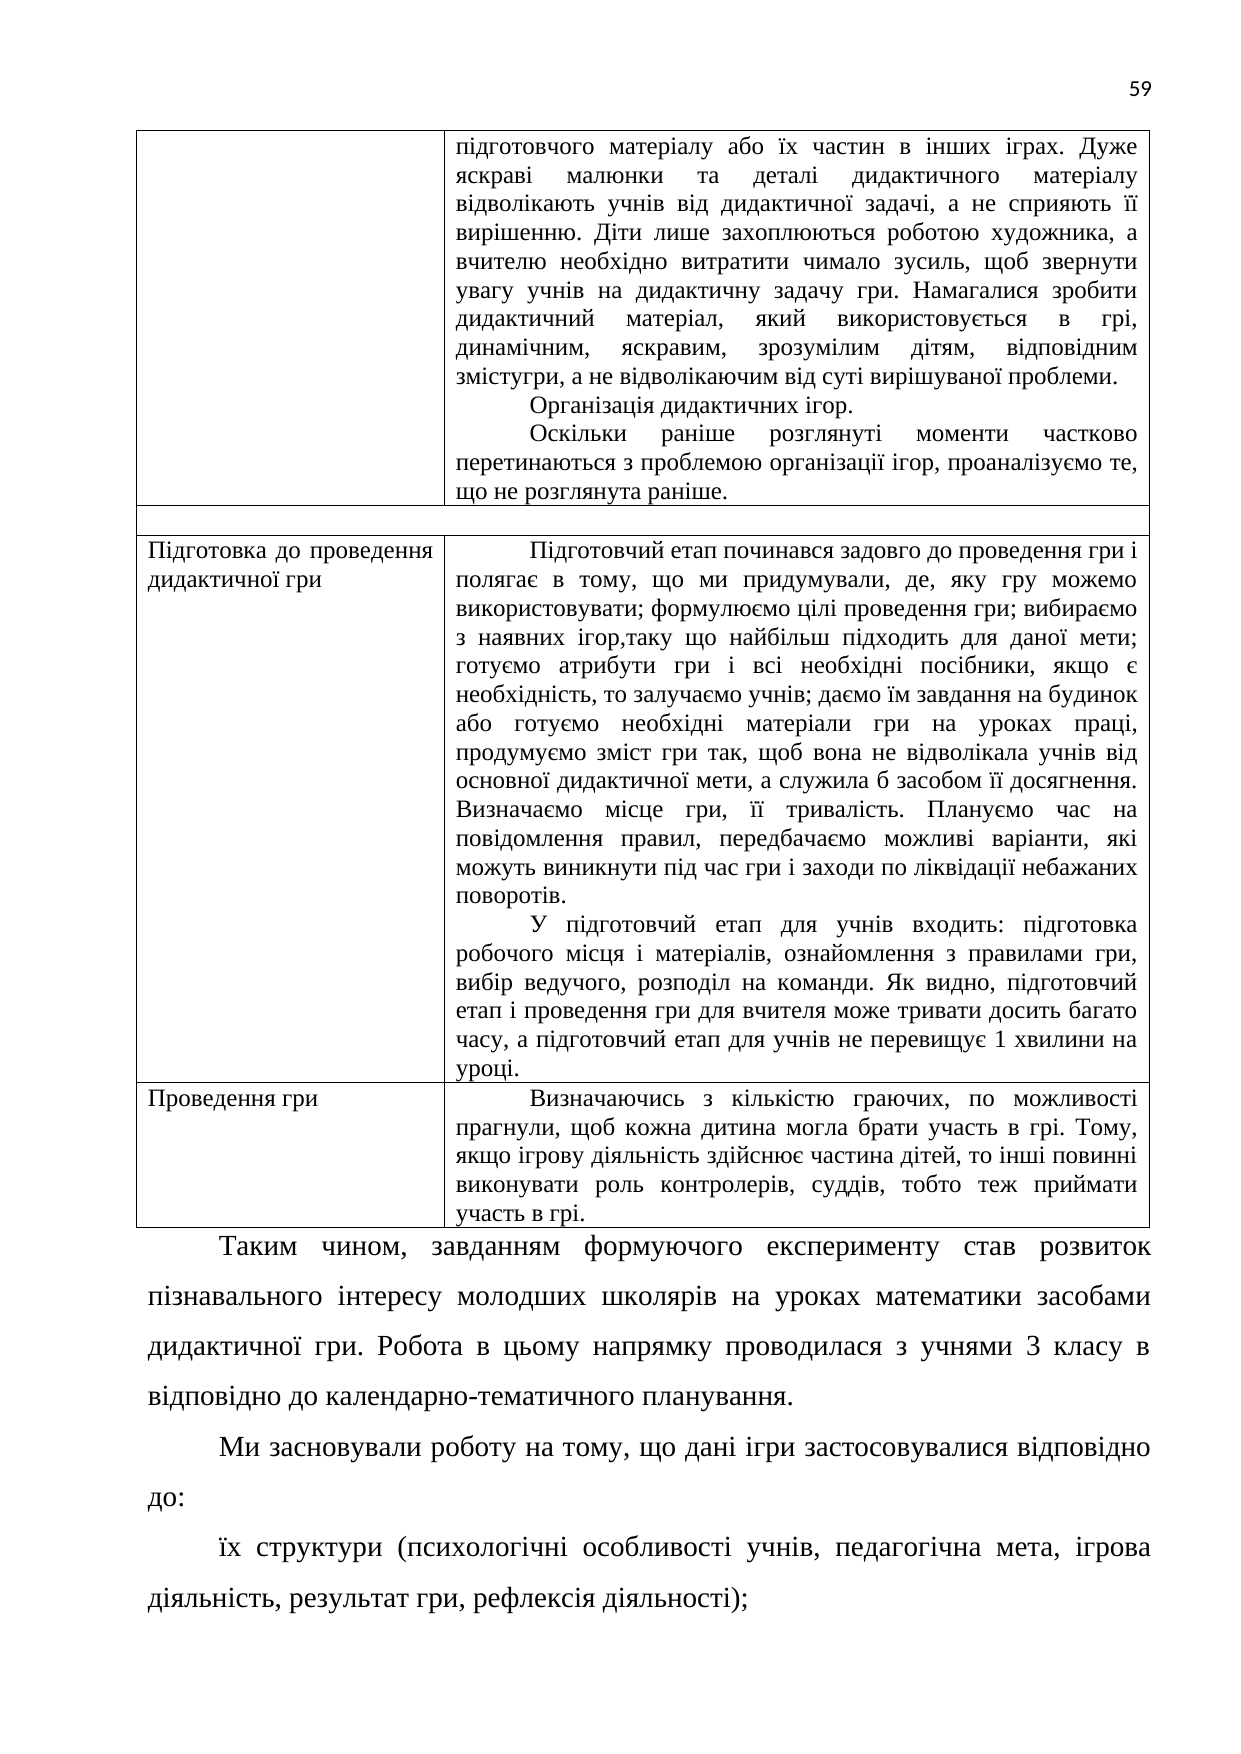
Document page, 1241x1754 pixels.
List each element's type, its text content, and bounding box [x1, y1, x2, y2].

table_cell Визначаючись з кількістю граючих, по можливості прагнули, щоб кожна дитина могла брати участь в грі. Тому, якщо ігрову діяльність здійснює частина дітей, то інші повинні виконувати роль контролерів, суддів, тобто теж приймати участь в грі. [445, 1083, 1149, 1227]
table_cell Проведення гри [137, 1083, 444, 1227]
table_cell Підготовка до проведення дидактичної гри [137, 536, 444, 1082]
text їх структури (психологічні особливості учнів, педагогічна мета, ігрова діяльність, результат гри, рефлексія діяльності); [148, 1529, 1152, 1613]
text Таким чином, завданням формуючого експерименту став розвиток пізнавального інтересу молодших школярів на уроках математики засобами дидактичної гри. Робота в цьому напрямку проводилася з учнями 3 класу в відповідно до календарно-тематичного планування. [148, 1228, 1152, 1412]
table_cell Підготовчий етап починався задовго до проведення гри і полягає в тому, що ми придумували, де, яку гру можемо використовувати; формулюємо цілі проведення гри; вибираємо з наявних ігор,таку що найбільш підходить для даної мети; готуємо атрибути гри і всі необхідні посібники, якщо є необхідність, то залучаємо учнів; даємо їм завдання на будинок або готуємо необхідні матеріали гри на уроках праці, продумуємо зміст гри так, щоб вона не відволікала учнів від основної дидактичної мети, а служила б засобом її досягнення. Визначаємо місце гри, її тривалість. Плануємо час на повідомлення правил, передбачаємо можливі варіанти, які можуть виникнути під час гри і заходи по ліквідації небажаних поворотів. У підготовчий етап для учнів входить: підготовка робочого місця і матеріалів, ознайомлення з правилами гри, вибір ведучого, розподіл на команди. Як видно, підготовчий етап і проведення гри для вчителя може тривати досить багато часу, а підготовчий етап для учнів не перевищує 1 хвилини на уроці. [445, 536, 1149, 1082]
text Ми засновували роботу на тому, що дані ігри застосовувалися відповідно до: [148, 1429, 1152, 1513]
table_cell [137, 131, 444, 505]
table_cell [137, 506, 1149, 534]
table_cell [445, 131, 1149, 505]
